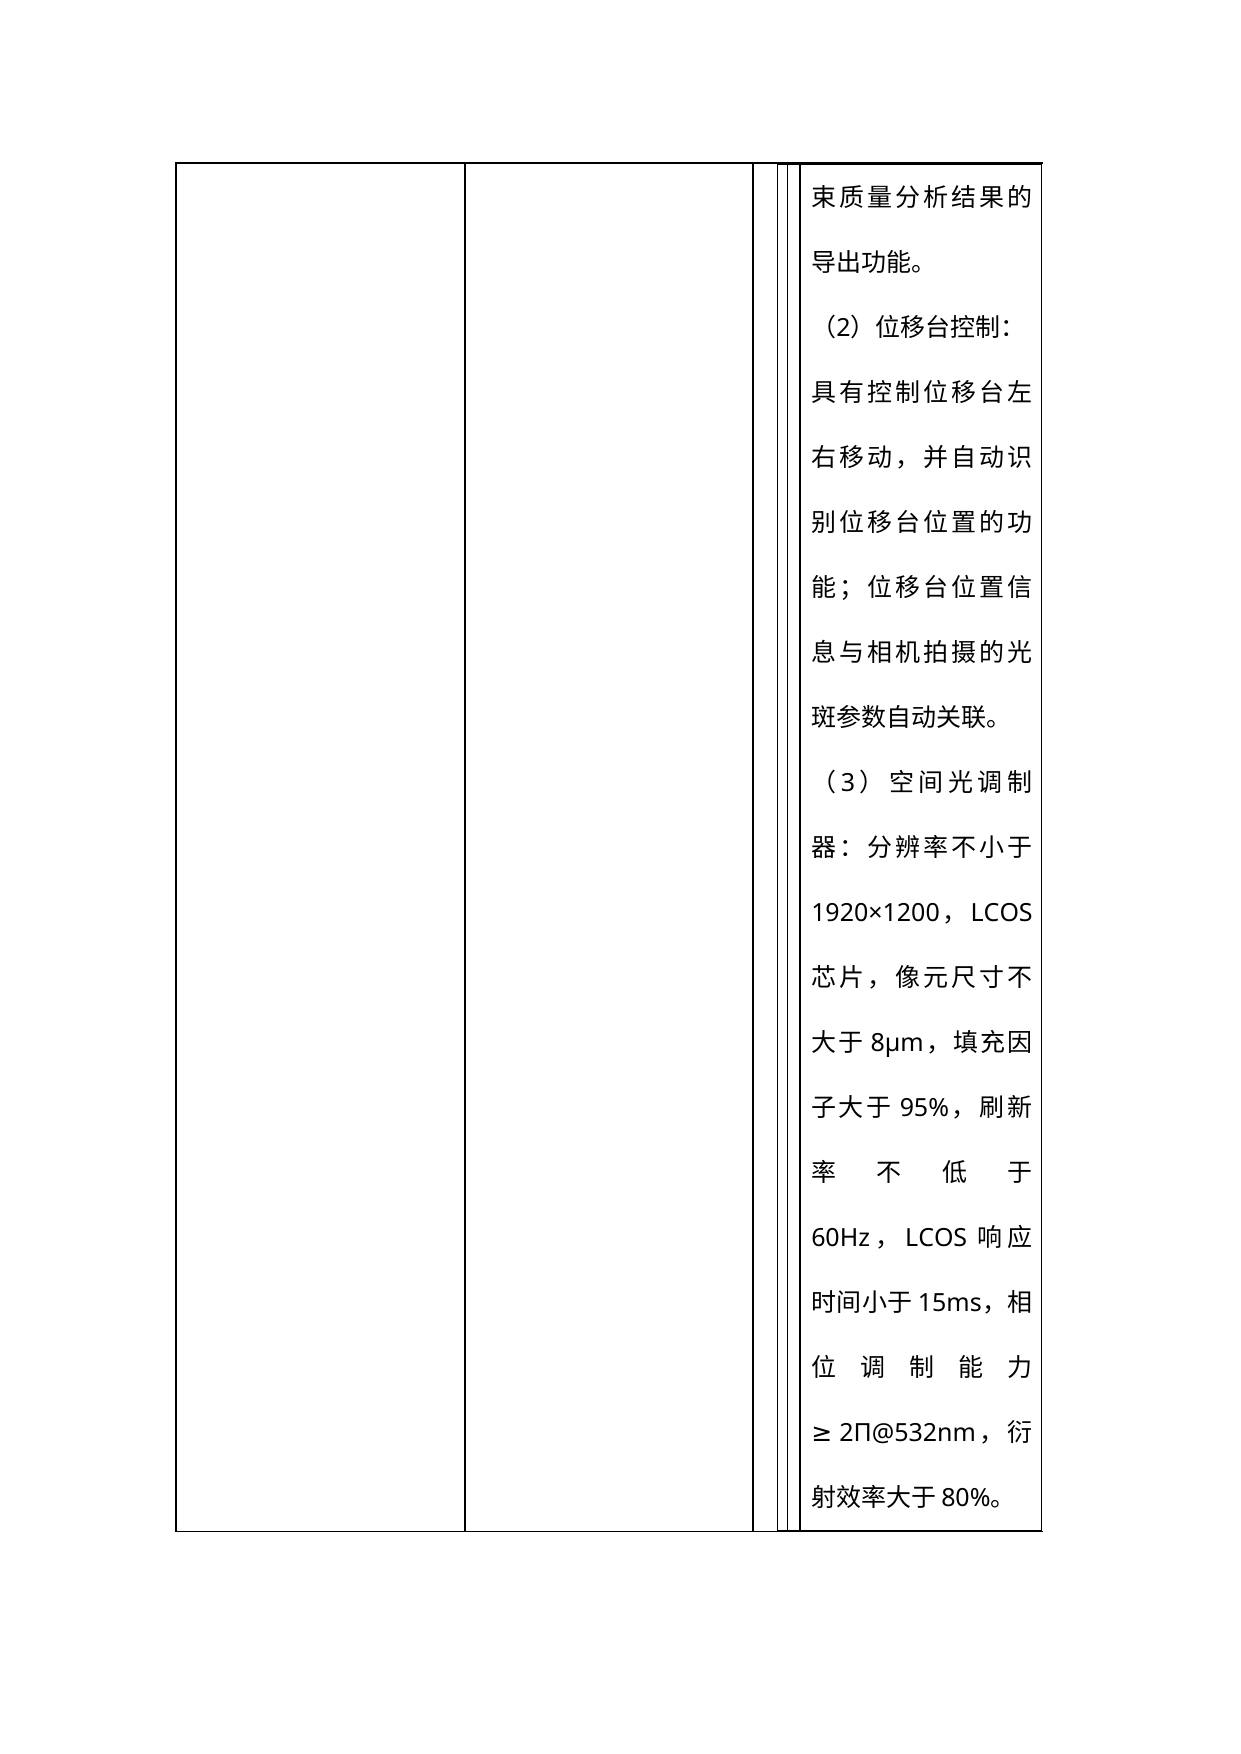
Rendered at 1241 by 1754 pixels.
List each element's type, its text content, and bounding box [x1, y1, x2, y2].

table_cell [801, 165, 1041, 1530]
table_cell [177, 164, 464, 1531]
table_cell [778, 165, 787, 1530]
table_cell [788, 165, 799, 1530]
table_cell 1 [466, 164, 752, 1531]
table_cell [754, 164, 777, 1531]
